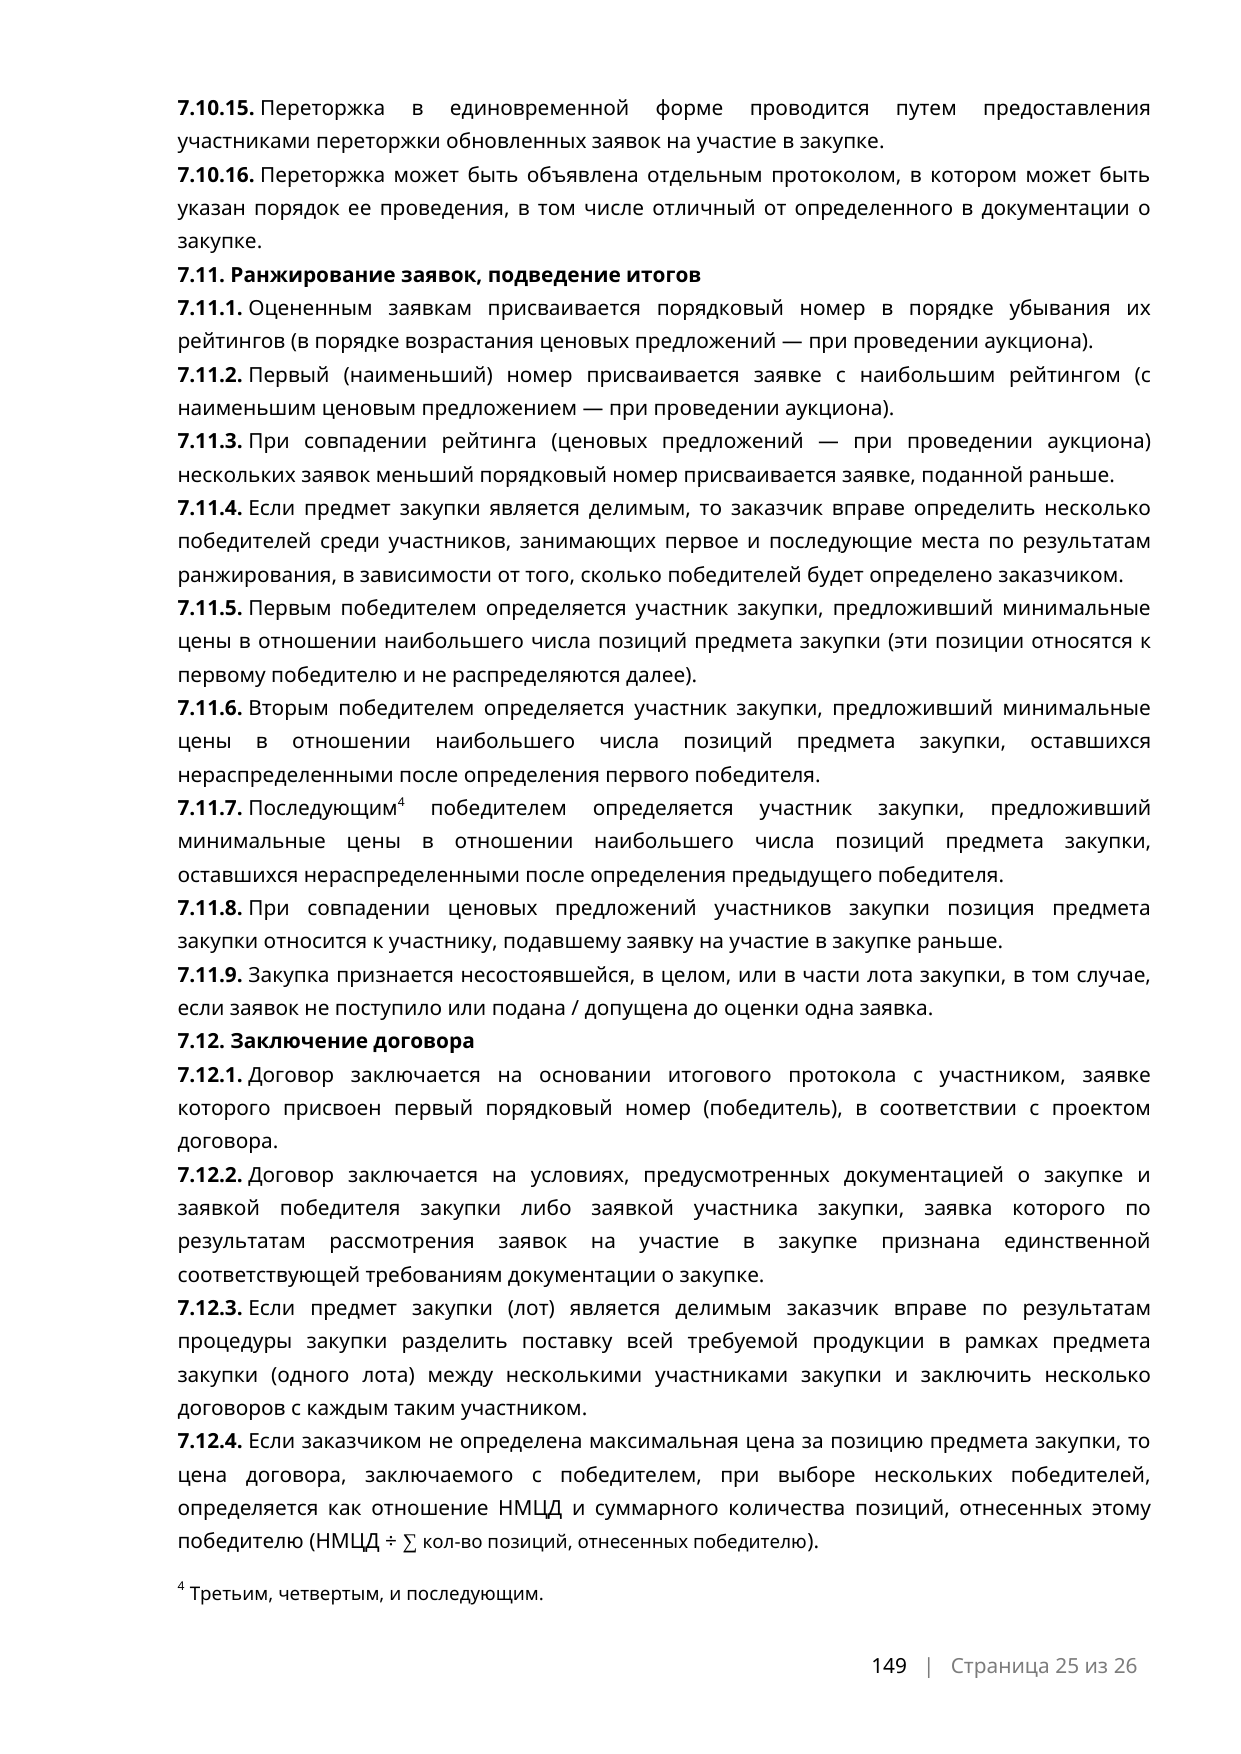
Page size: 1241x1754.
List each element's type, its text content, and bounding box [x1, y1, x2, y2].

text Если предмет закупки является делимым, то заказчик вправе определить несколько победителей среди участников, занимающих первое и последующие места по результатам ранжирования, в зависимости от того, сколько победителей будет определено заказчиком. [177, 489, 1152, 589]
text При совпадении ценовых предложений участников закупки позиция предмета закупки относится к участнику, подавшему заявку на участие в закупке раньше. [177, 889, 1152, 955]
text Первый (наименьший) номер присваивается заявке с наибольшим рейтингом (с наименьшим ценовым предложением — при проведении аукциона). [177, 355, 1152, 422]
text Вторым победителем определяется участник закупки, предложивший минимальные цены в отношении наибольшего числа позиций предмета закупки, оставшихся нераспределенными после определения первого победителя. [177, 689, 1152, 789]
text Договор заключается на основании итогового протокола с участником, заявке которого присвоен первый порядковый номер (победитель), в соответствии с проектом договора. [177, 1055, 1152, 1155]
text Переторжка может быть объявлена отдельным протоколом, в котором может быть указан порядок ее проведения, в том числе отличный от определенного в документации о закупке. [177, 155, 1152, 255]
text Оцененным заявкам присваивается порядковый номер в порядке убывания их рейтингов (в порядке возрастания ценовых предложений — при проведении аукциона). [177, 289, 1152, 355]
text Последующим победителем определяется участник закупки, предложивший минимальные цены в отношении наибольшего числа позиций предмета закупки, оставшихся нераспределенными после определения предыдущего победителя. [177, 789, 1152, 889]
text Первым победителем определяется участник закупки, предложивший минимальные цены в отношении наибольшего числа позиций предмета закупки (эти позиции относятся к первому победителю и не распределяются далее). [177, 589, 1152, 689]
text Ранжирование заявок, подведение итогов [177, 255, 1152, 289]
text Если предмет закупки (лот) является делимым заказчик вправе по результатам процедуры закупки разделить поставку всей требуемой продукции в рамках предмета закупки (одного лота) между несколькими участниками закупки и заключить несколько договоров с каждым таким участником. [177, 1289, 1152, 1422]
text Закупка признается несостоявшейся, в целом, или в части лота закупки, в том случае, если заявок не поступило или подана / допущена до оценки одна заявка. [177, 955, 1152, 1022]
text Переторжка в единовременной форме проводится путем предоставления участниками переторжки обновленных заявок на участие в закупке. [177, 89, 1152, 155]
text Если заказчиком не определена максимальная цена за позицию предмета закупки, то цена договора, заключаемого с победителем, при выборе нескольких победителей, определяется как отношение НМЦД и суммарного количества позиций, отнесенных этому победителю (НМЦД ÷ ∑ кол-во позиций, отнесенных победителю). [177, 1422, 1152, 1555]
text Договор заключается на условиях, предусмотренных документацией о закупке и заявкой победителя закупки либо заявкой участника закупки, заявка которого по результатам рассмотрения заявок на участие в закупке признана единственной соответствующей требованиям документации о закупке. [177, 1155, 1152, 1289]
text Заключение договора [177, 1022, 1152, 1055]
